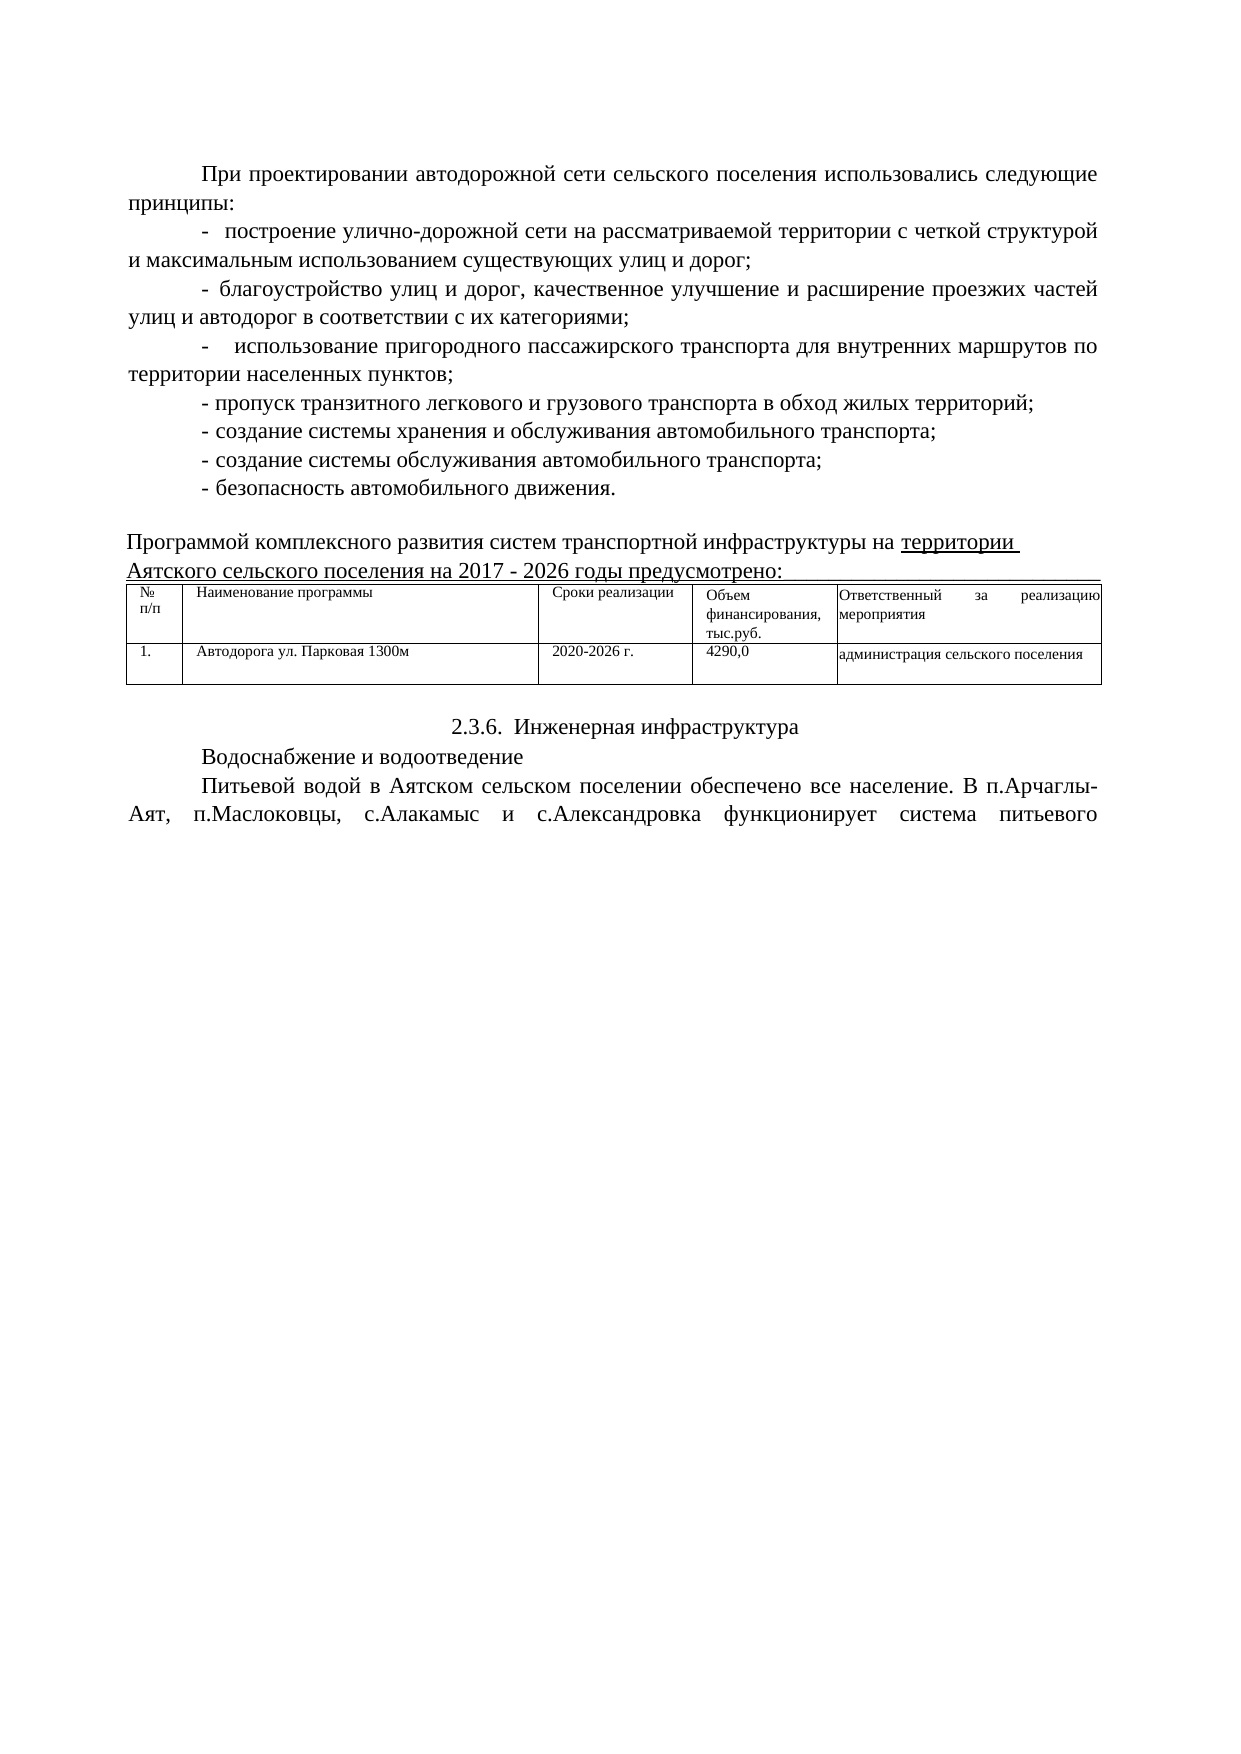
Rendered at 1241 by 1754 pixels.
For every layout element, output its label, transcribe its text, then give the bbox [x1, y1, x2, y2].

table_header № п/п [127, 585, 182, 643]
list использование пригородного пассажирского транспорта для внутренних маршрутов по территории населенных пунктов; [128, 330, 1099, 387]
table_cell 4290,0 [693, 644, 837, 683]
list создание системы обслуживания автомобильного транспорта; [128, 444, 1101, 473]
text Программой комплексного развития систем транспортной инфраструктуры на территории Аятского сельского поселения на 2017 - 2026 годы предусмотрено: [126, 527, 1101, 580]
table_cell администрация сельского поселения [838, 644, 1101, 683]
table_header Ответственный за реализацию мероприятия [838, 585, 1101, 643]
list благоустройство улиц и дорог, качественное улучшение и расширение проезжих частей улиц и автодорог в соответствии с их категориями; [128, 273, 1099, 330]
list Инженерная инфраструктура [451, 716, 1101, 739]
text Водоснабжение и водоотведение [128, 742, 1101, 770]
list пропуск транзитного легкового и грузового транспорта в обход жилых территорий; [128, 387, 1101, 416]
table_header Сроки реализации [539, 585, 692, 643]
table_header Наименование программы [183, 585, 538, 643]
text При проектировании автодорожной сети сельского поселения использовались следующие принципы: [128, 159, 1099, 216]
table_cell Автодорога ул. Парковая 1300м [183, 644, 538, 683]
list создание системы хранения и обслуживания автомобильного транспорта; [128, 416, 1101, 444]
table_cell 1. [127, 644, 182, 683]
list безопасность автомобильного движения. [128, 473, 1101, 501]
text Питьевой водой в Аятском сельском поселении обеспечено все население. В п.Арчаглы-Аят, п.Маслоковцы, с.Алакамыс и с.Александровка функционирует система питьевого водоснабжения, которая обслуживается ООО «Жилком». Общая протяженность водопроводных сетей в поселении составляет 15,9 км. [128, 770, 1099, 827]
table_header Объем финансирования, тыс.руб. [693, 585, 837, 643]
table_cell 2020-2026 г. [539, 644, 692, 683]
list построение улично-дорожной сети на рассматриваемой территории с четкой структурой и максимальным использованием существующих улиц и дорог; [128, 216, 1099, 273]
